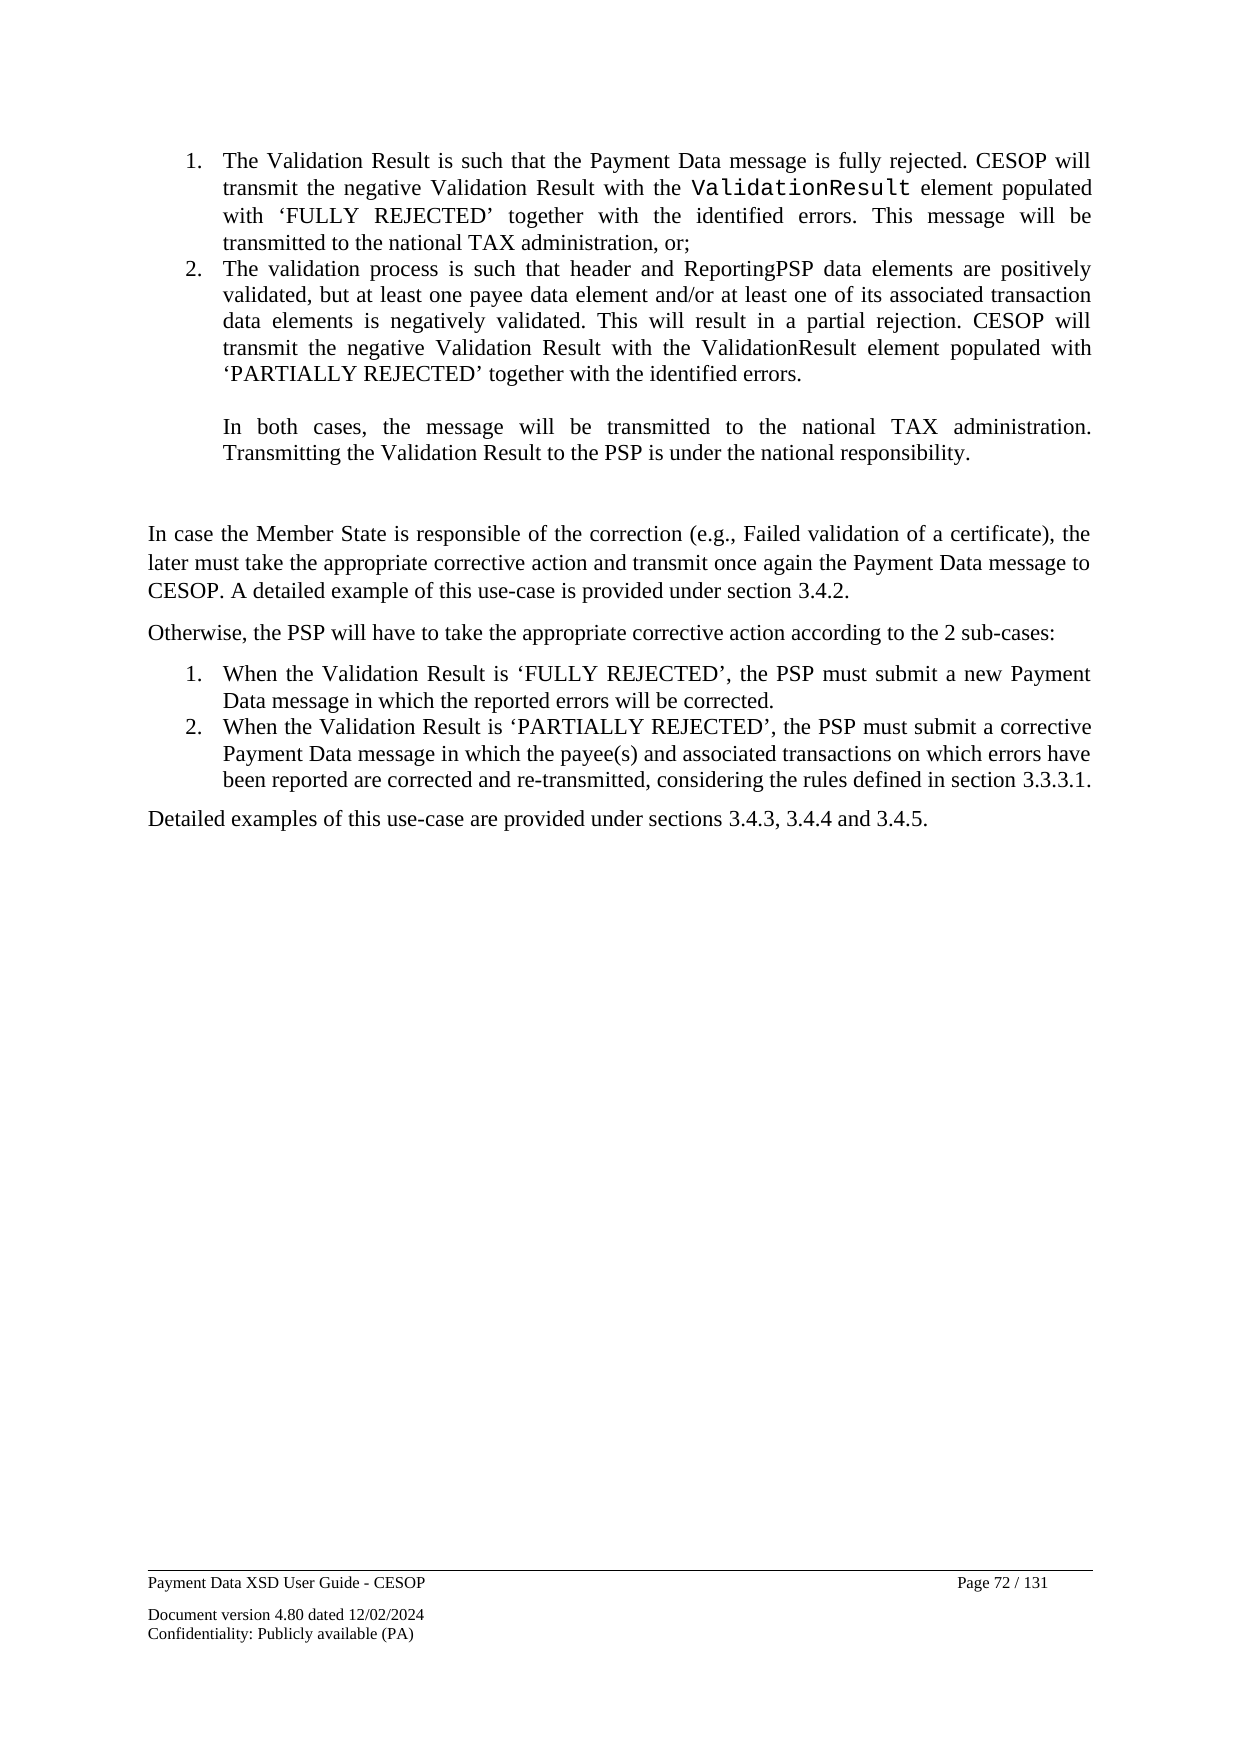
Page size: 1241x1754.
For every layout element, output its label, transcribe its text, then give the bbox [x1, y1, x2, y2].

list When the Validation Result is ‘FULLY REJECTED’, the PSP must submit a new Payment Data message in which the reported errors will be corrected. [185, 661, 1093, 713]
list The Validation Result is such that the Payment Data message is fully rejected. CESOP will transmit the negative Validation Result with the ValidationResult element populated with ‘FULLY REJECTED’ together with the identified errors. This message will be transmitted to the national TAX administration, or; [185, 148, 1093, 255]
list In both cases, the message will be transmitted to the national TAX administration. Transmitting the Validation Result to the PSP is under the national responsibility. [223, 413, 1093, 466]
list The validation process is such that header and ReportingPSP data elements are positively validated, but at least one payee data element and/or at least one of its associated transaction data elements is negatively validated. This will result in a partial rejection. CESOP will transmit the negative Validation Result with the ValidationResult element populated with ‘PARTIALLY REJECTED’ together with the identified errors. [185, 255, 1093, 387]
list When the Validation Result is ‘PARTIALLY REJECTED’, the PSP must submit a corrective Payment Data message in which the payee(s) and associated transactions on which errors have been reported are corrected and re-transmitted, considering the rules defined in section 3.3.3.1. [185, 713, 1093, 792]
text In case the Member State is responsible of the correction (e.g., Failed validation of a certificate), the later must take the appropriate corrective action and transmit once again the Payment Data message to CESOP. A detailed example of this use-case is provided under section 3.4.2. [148, 520, 1093, 604]
text Otherwise, the PSP will have to take the appropriate corrective action according to the 2 sub-cases: [148, 619, 1093, 645]
text Detailed examples of this use-case are provided under sections 3.4.3, 3.4.4 and 3.4.5. [148, 805, 1093, 831]
